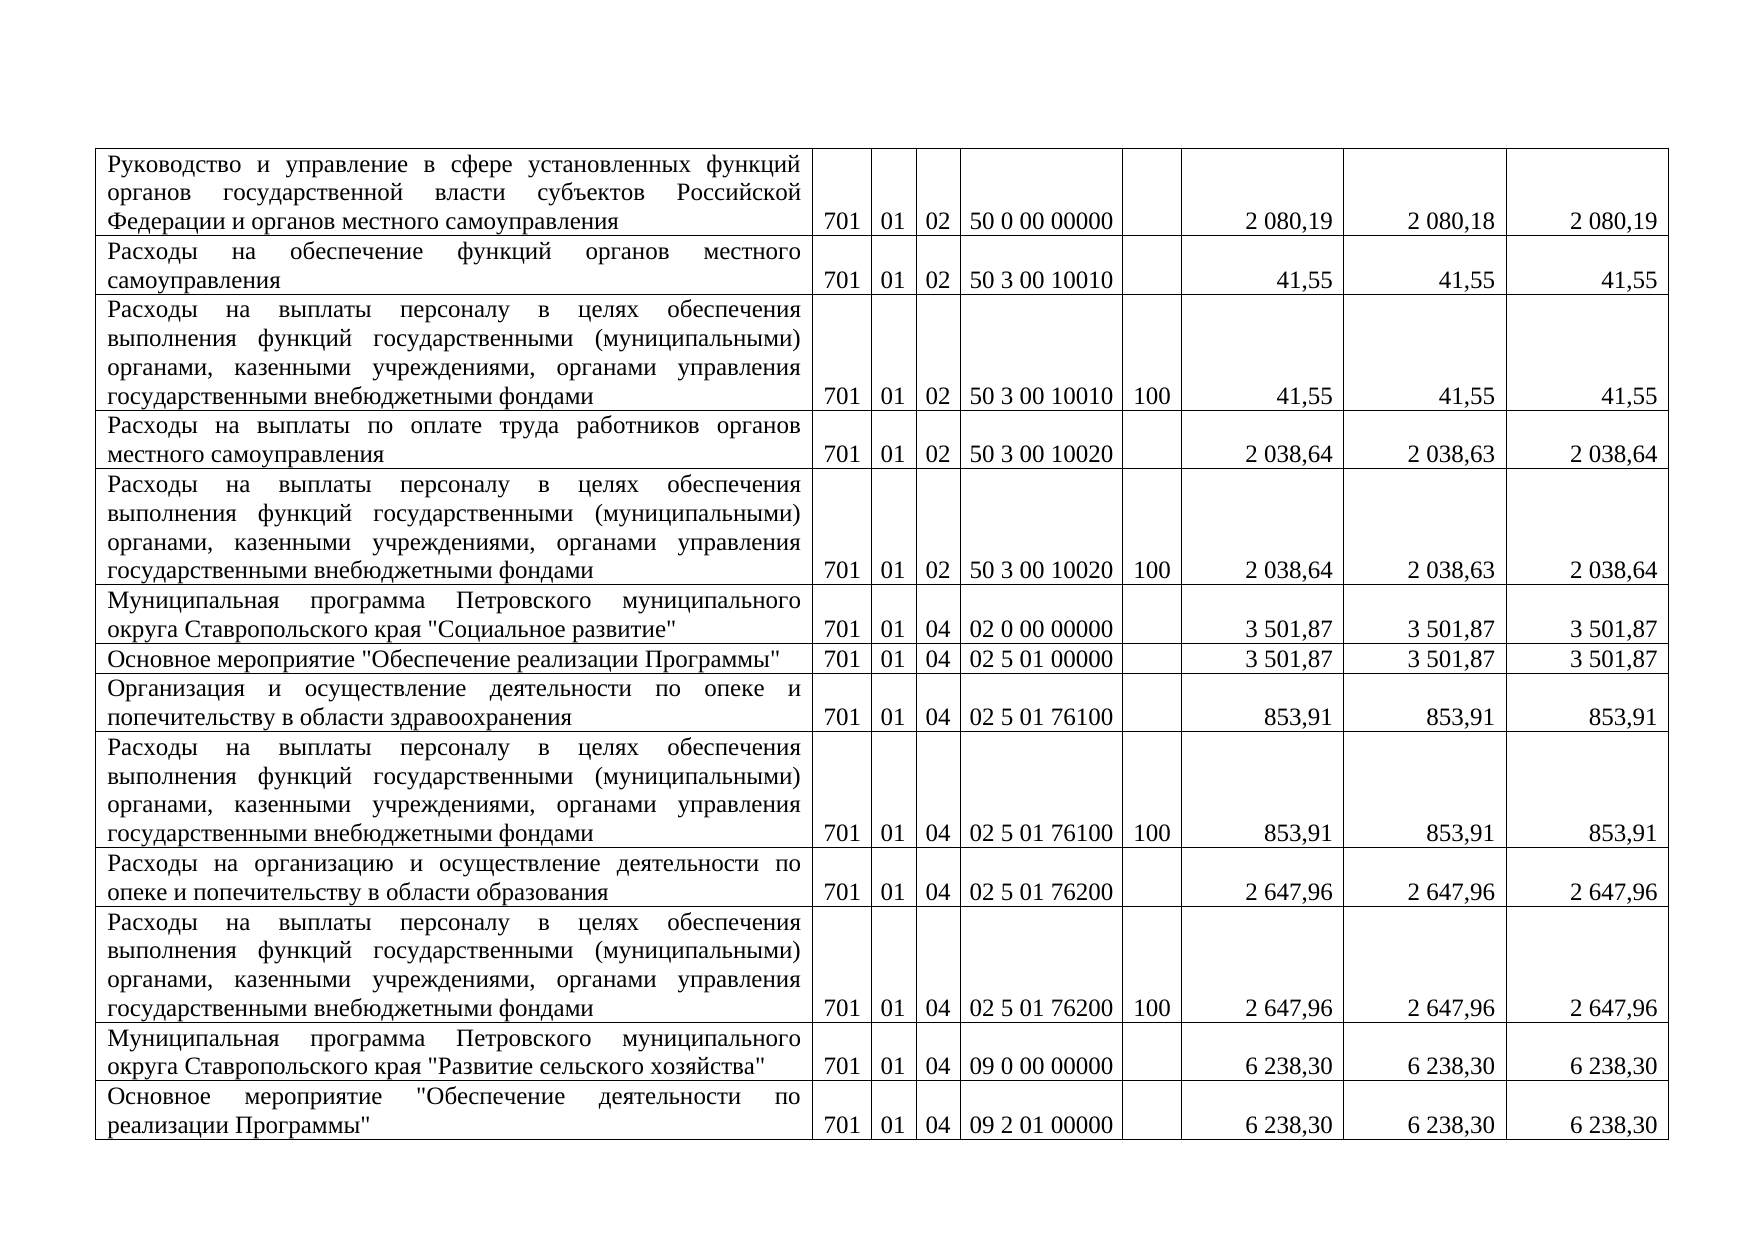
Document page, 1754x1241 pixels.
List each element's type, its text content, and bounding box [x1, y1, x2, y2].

table_cell 02 5 01 00000 [961, 644, 1122, 672]
table_cell 01 [872, 674, 916, 731]
table_cell [1123, 585, 1181, 643]
table_cell 01 [872, 644, 916, 672]
table_cell 02 [917, 469, 960, 584]
table_cell [1123, 149, 1181, 235]
table_cell 50 0 00 00000 [961, 149, 1122, 235]
table_cell 3 501,87 [1182, 644, 1343, 672]
table_cell 50 3 00 10010 [961, 295, 1122, 409]
table_cell 04 [917, 585, 960, 643]
table_cell 2 080,18 [1344, 149, 1506, 235]
table_cell 09 0 00 00000 [961, 1023, 1122, 1080]
table_cell 02 5 01 76200 [961, 848, 1122, 906]
table_cell 02 5 01 76100 [961, 674, 1122, 731]
table_cell Расходы на выплаты по оплате труда работников органов местного самоуправления [96, 411, 812, 468]
table_cell 2 038,63 [1344, 411, 1506, 468]
table_cell 3 501,87 [1507, 644, 1668, 672]
table_cell 01 [872, 1023, 916, 1080]
table_cell 02 5 01 76200 [961, 907, 1122, 1022]
table_cell 41,55 [1507, 295, 1668, 409]
table_cell 01 [872, 411, 916, 468]
table_cell 6 238,30 [1344, 1081, 1506, 1139]
table_cell Организация и осуществление деятельности по опеке и попечительству в области здравоохранения [96, 674, 812, 731]
table_cell 04 [917, 644, 960, 672]
table_cell 2 038,64 [1182, 469, 1343, 584]
table_cell 701 [813, 644, 871, 672]
table_cell 04 [917, 848, 960, 906]
table_cell [1123, 1023, 1181, 1080]
table_cell 2 647,96 [1507, 907, 1668, 1022]
table_cell 01 [872, 469, 916, 584]
table_cell 701 [813, 1023, 871, 1080]
table_cell 6 238,30 [1182, 1023, 1343, 1080]
table_cell 701 [813, 907, 871, 1022]
table_cell 6 238,30 [1182, 1081, 1343, 1139]
table_cell Муниципальная программа Петровского муниципального округа Ставропольского края "Развитие сельского хозяйства" [96, 1023, 812, 1080]
table_cell 3 501,87 [1344, 644, 1506, 672]
table_cell 2 080,19 [1507, 149, 1668, 235]
table_cell 6 238,30 [1507, 1023, 1668, 1080]
table_cell 01 [872, 295, 916, 409]
table_cell [1123, 411, 1181, 468]
table_cell 100 [1123, 732, 1181, 847]
table_cell Основное мероприятие "Обеспечение деятельности по реализации Программы" [96, 1081, 812, 1139]
table_cell 701 [813, 236, 871, 293]
table_cell 01 [872, 149, 916, 235]
table_cell 2 080,19 [1182, 149, 1343, 235]
table_cell 04 [917, 1081, 960, 1139]
table_cell 853,91 [1182, 674, 1343, 731]
table_cell 01 [872, 732, 916, 847]
table_cell 2 647,96 [1344, 848, 1506, 906]
table_cell 04 [917, 674, 960, 731]
table_cell 2 647,96 [1182, 848, 1343, 906]
table_cell [1123, 236, 1181, 293]
table_cell 2 647,96 [1507, 848, 1668, 906]
table_cell 3 501,87 [1344, 585, 1506, 643]
table_cell 50 3 00 10020 [961, 469, 1122, 584]
table_cell 01 [872, 848, 916, 906]
table_cell Расходы на обеспечение функций органов местного самоуправления [96, 236, 812, 293]
table_cell 6 238,30 [1507, 1081, 1668, 1139]
table_cell 41,55 [1507, 236, 1668, 293]
table_cell 3 501,87 [1182, 585, 1343, 643]
table_cell 701 [813, 1081, 871, 1139]
table_cell 853,91 [1182, 732, 1343, 847]
table_cell [1123, 644, 1181, 672]
table_cell 02 0 00 00000 [961, 585, 1122, 643]
table_cell 2 038,64 [1507, 411, 1668, 468]
table_cell 2 647,96 [1344, 907, 1506, 1022]
table_cell 100 [1123, 295, 1181, 409]
table_cell 701 [813, 585, 871, 643]
table_cell 02 [917, 149, 960, 235]
table_cell 701 [813, 149, 871, 235]
table_cell 01 [872, 236, 916, 293]
table_cell 02 [917, 411, 960, 468]
table_cell [1123, 848, 1181, 906]
table_cell [1123, 674, 1181, 731]
table_cell Муниципальная программа Петровского муниципального округа Ставропольского края "Социальное развитие" [96, 585, 812, 643]
table_cell 41,55 [1344, 295, 1506, 409]
table_cell 701 [813, 469, 871, 584]
table_cell [1123, 1081, 1181, 1139]
table_cell 2 038,64 [1182, 411, 1343, 468]
table_cell 50 3 00 10010 [961, 236, 1122, 293]
table_cell 2 647,96 [1182, 907, 1343, 1022]
table_cell 04 [917, 907, 960, 1022]
table_cell 04 [917, 1023, 960, 1080]
table_cell 2 038,63 [1344, 469, 1506, 584]
table_cell 50 3 00 10020 [961, 411, 1122, 468]
table_cell 41,55 [1344, 236, 1506, 293]
table_cell 6 238,30 [1344, 1023, 1506, 1080]
table_cell 701 [813, 732, 871, 847]
table_cell 09 2 01 00000 [961, 1081, 1122, 1139]
table_cell 02 5 01 76100 [961, 732, 1122, 847]
table_cell 41,55 [1182, 295, 1343, 409]
table_cell 04 [917, 732, 960, 847]
table_cell Руководство и управление в сфере установленных функций органов государственной власти субъектов Российской Федерации и органов местного самоуправления [96, 149, 812, 235]
table_cell 100 [1123, 469, 1181, 584]
table_cell 853,91 [1344, 674, 1506, 731]
table_cell 02 [917, 236, 960, 293]
table_cell 701 [813, 848, 871, 906]
table_cell 41,55 [1182, 236, 1343, 293]
table_cell 701 [813, 411, 871, 468]
table_cell Основное мероприятие "Обеспечение реализации Программы" [96, 644, 812, 672]
table_cell 2 038,64 [1507, 469, 1668, 584]
table_cell 100 [1123, 907, 1181, 1022]
table_cell 701 [813, 295, 871, 409]
table_cell 853,91 [1507, 674, 1668, 731]
table_cell 853,91 [1507, 732, 1668, 847]
table_cell 01 [872, 585, 916, 643]
table_cell 02 [917, 295, 960, 409]
table_cell Расходы на организацию и осуществление деятельности по опеке и попечительству в области образования [96, 848, 812, 906]
table_cell 701 [813, 674, 871, 731]
table_cell 01 [872, 907, 916, 1022]
table_cell 853,91 [1344, 732, 1506, 847]
table_cell 01 [872, 1081, 916, 1139]
table_cell 3 501,87 [1507, 585, 1668, 643]
